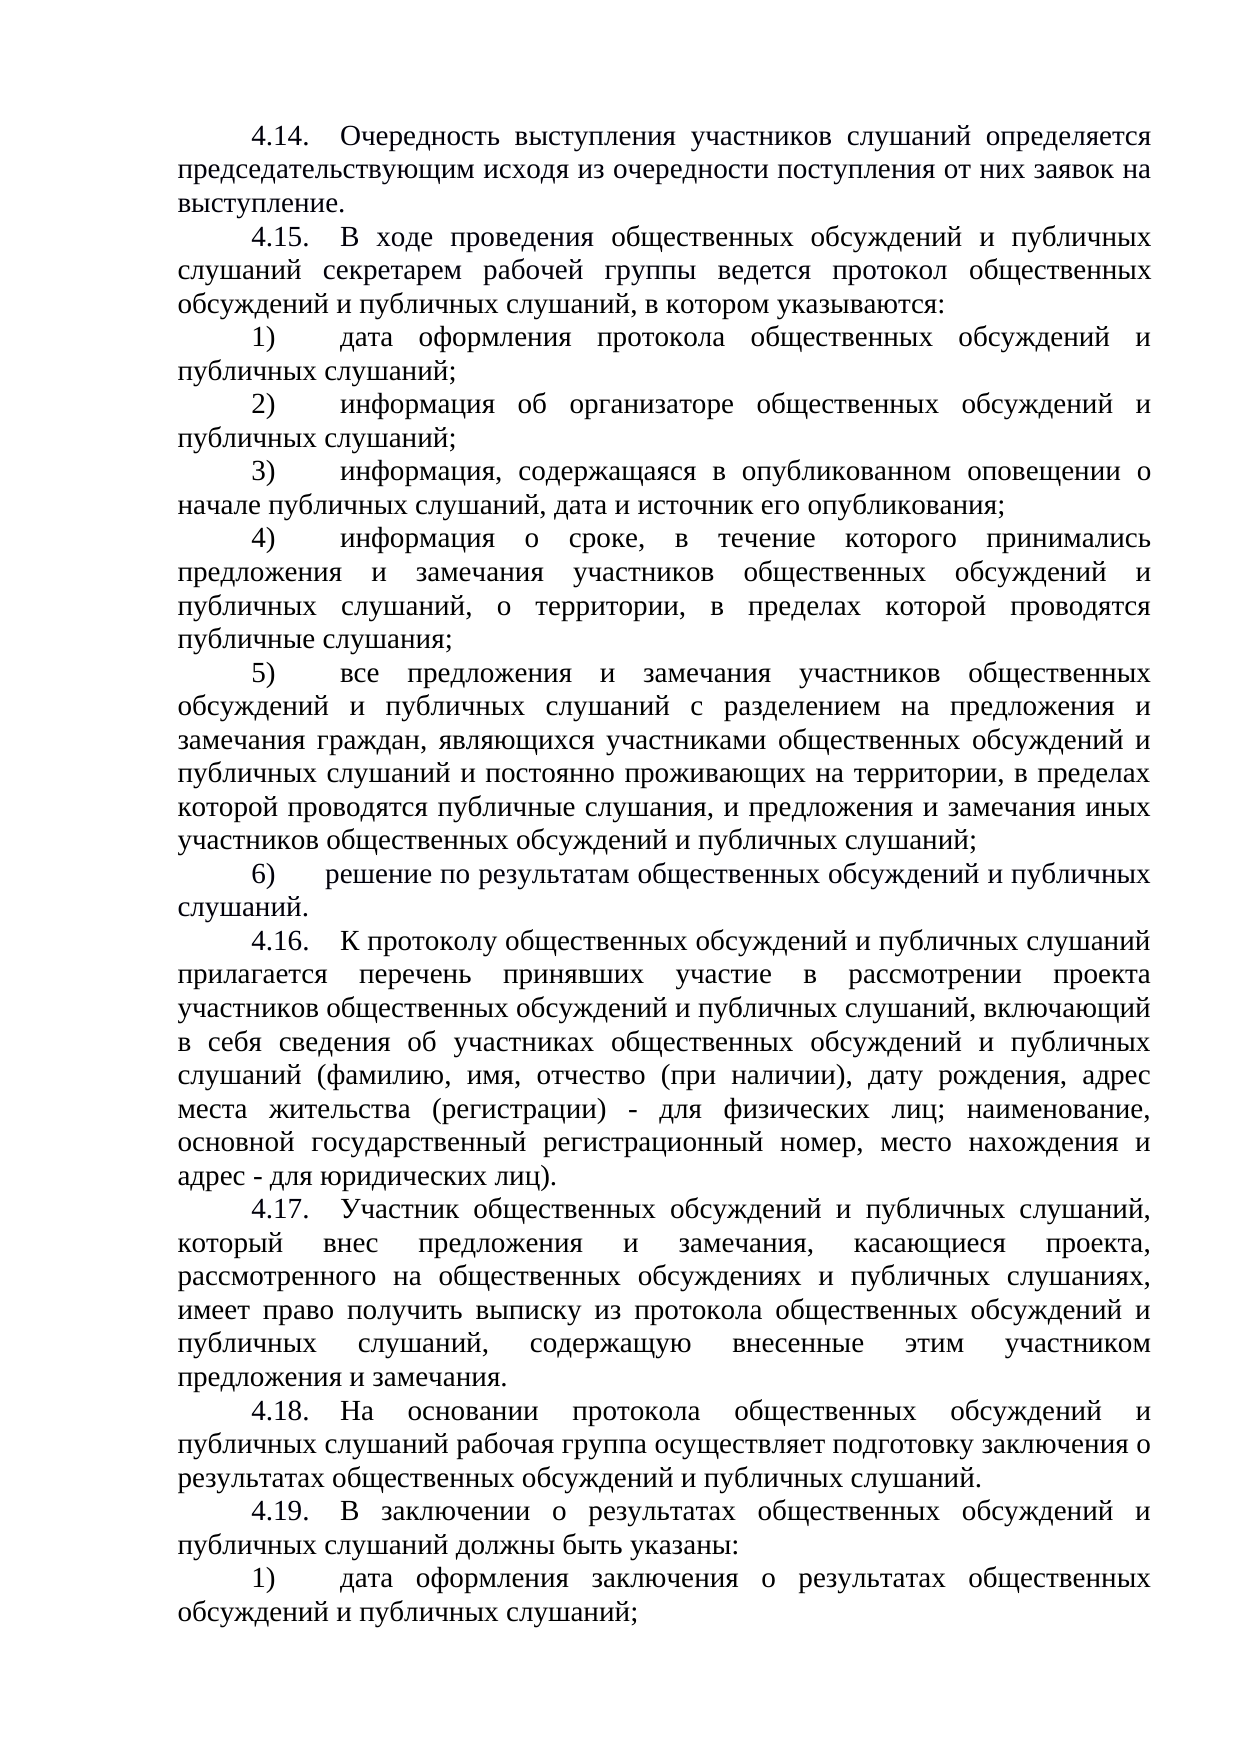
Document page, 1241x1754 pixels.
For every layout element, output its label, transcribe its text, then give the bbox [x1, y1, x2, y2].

list дата оформления заключения о результатах общественных обсуждений и публичных слушаний; [177, 1560, 1152, 1627]
list Очередность выступления участников слушаний определяется председательствующим исходя из очередности поступления от них заявок на выступление. [177, 118, 1152, 219]
list Участник общественных обсуждений и публичных слушаний, который внес предложения и замечания, касающиеся проекта, рассмотренного на общественных обсуждениях и публичных слушаниях, имеет право получить выписку из протокола общественных обсуждений и публичных слушаний, содержащую внесенные этим участником предложения и замечания. [177, 1191, 1152, 1393]
list дата оформления протокола общественных обсуждений и публичных слушаний; [177, 319, 1152, 386]
list информация, содержащаяся в опубликованном оповещении о начале публичных слушаний, дата и источник его опубликования; [177, 453, 1152, 521]
list В ходе проведения общественных обсуждений и публичных слушаний секретарем рабочей группы ведется протокол общественных обсуждений и публичных слушаний, в котором указываются: [177, 219, 1152, 319]
list информация об организаторе общественных обсуждений и публичных слушаний; [177, 386, 1152, 453]
list К протоколу общественных обсуждений и публичных слушаний прилагается перечень принявших участие в рассмотрении проекта участников общественных обсуждений и публичных слушаний, включающий в себя сведения об участниках общественных обсуждений и публичных слушаний (фамилию, имя, отчество (при наличии), дату рождения, адрес места жительства (регистрации) - для физических лиц; наименование, основной государственный регистрационный номер, место нахождения и адрес - для юридических лиц). [177, 923, 1152, 1191]
list информация о сроке, в течение которого принимались предложения и замечания участников общественных обсуждений и публичных слушаний, о территории, в пределах которой проводятся публичные слушания; [177, 521, 1152, 655]
list На основании протокола общественных обсуждений и публичных слушаний рабочая группа осуществляет подготовку заключения о результатах общественных обсуждений и публичных слушаний. [177, 1393, 1152, 1493]
list все предложения и замечания участников общественных обсуждений и публичных слушаний с разделением на предложения и замечания граждан, являющихся участниками общественных обсуждений и публичных слушаний и постоянно проживающих на территории, в пределах которой проводятся публичные слушания, и предложения и замечания иных участников общественных обсуждений и публичных слушаний; [177, 655, 1152, 856]
list В заключении о результатах общественных обсуждений и публичных слушаний должны быть указаны: [177, 1493, 1152, 1560]
list решение по результатам общественных обсуждений и публичных слушаний. [177, 856, 1152, 923]
